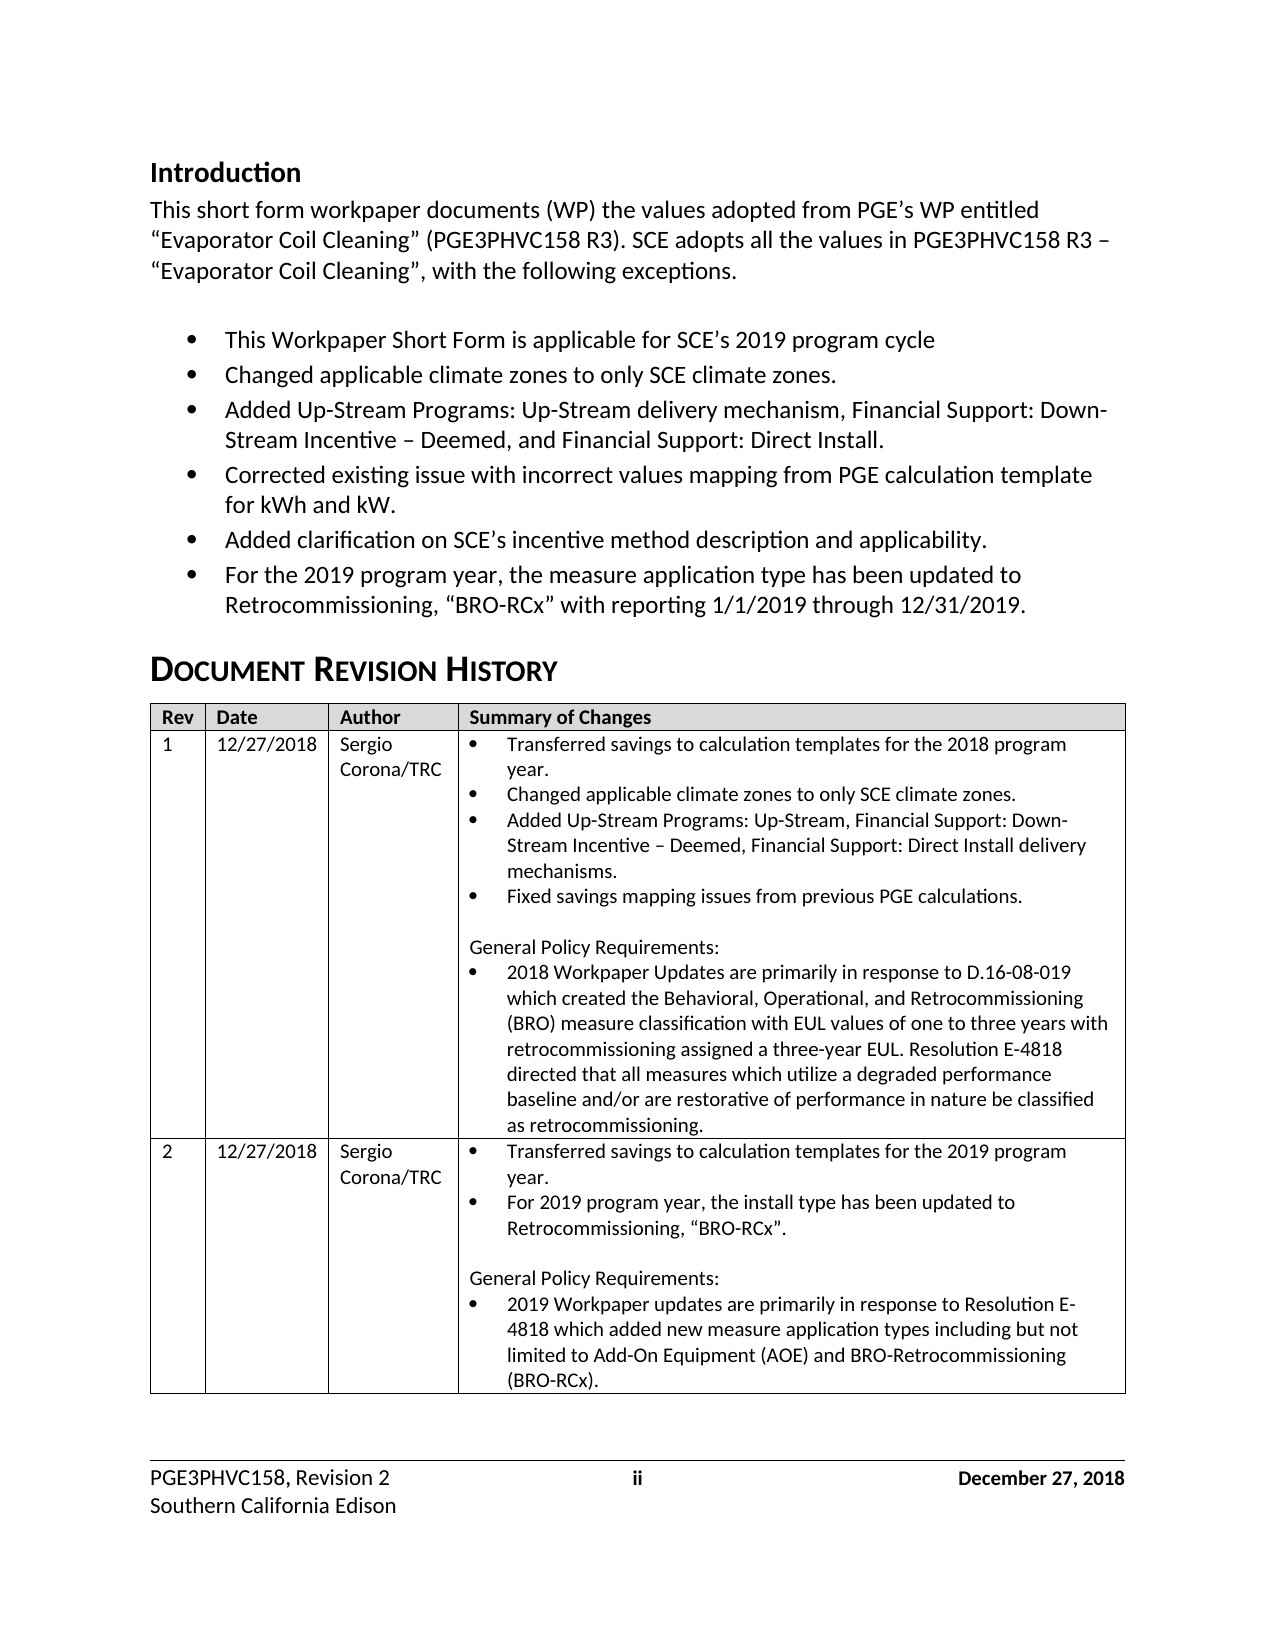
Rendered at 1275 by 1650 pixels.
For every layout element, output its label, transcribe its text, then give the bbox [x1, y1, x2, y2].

table_header Summary of Changes [459, 704, 1125, 730]
subtitle Document Revision History [150, 645, 1125, 691]
table_cell Sergio Corona/TRC [329, 731, 458, 1137]
table_cell Transferred savings to calculation templates for the 2018 program year. Changed applicable climate zones to only SCE climate zones. Added Up-Stream Programs: Up-Stream, Financial Support: Down-Stream Incentive – Deemed, Financial Support: Direct Install delivery mechanisms. Fixed savings mapping issues from previous PGE calculations. General Policy Requirements: 2018 Workpaper Updates are primarily in response to D.16-08-019 which created the Behavioral, Operational, and Retrocommissioning (BRO) measure classification with EUL values of one to three years with retrocommissioning assigned a three-year EUL. Resolution E-4818 directed that all measures which utilize a degraded performance baseline and/or are restorative of performance in nature be classified as retrocommissioning. [459, 731, 1125, 1137]
text Introduction [150, 154, 1125, 190]
text This short form workpaper documents (WP) the values adopted from PGE’s WP entitled “Evaporator Coil Cleaning” (PGE3PHVC158 R3). SCE adopts all the values in PGE3PHVC158 R3 – “Evaporator Coil Cleaning”, with the following exceptions. [150, 194, 1125, 286]
table_cell Sergio Corona/TRC [329, 1139, 458, 1393]
table_cell Transferred savings to calculation templates for the 2019 program year. For 2019 program year, the install type has been updated to Retrocommissioning, “BRO-RCx”. General Policy Requirements: 2019 Workpaper updates are primarily in response to Resolution E-4818 which added new measure application types including but not limited to Add-On Equipment (AOE) and BRO-Retrocommissioning (BRO-RCx). [459, 1139, 1125, 1393]
list Added Up-Stream Programs: Up-Stream delivery mechanism, Financial Support: Down-Stream Incentive – Deemed, and Financial Support: Direct Install. [187, 394, 1125, 455]
table_cell 12/27/2018 [206, 1139, 328, 1393]
table_header Date [206, 704, 328, 730]
table_cell 1 [151, 731, 205, 1137]
list Corrected existing issue with incorrect values mapping from PGE calculation template for kWh and kW. [187, 459, 1125, 520]
list For the 2019 program year, the measure application type has been updated to Retrocommissioning, “BRO-RCx” with reporting 1/1/2019 through 12/31/2019. [187, 559, 1125, 620]
table_cell 2 [151, 1139, 205, 1393]
table_header Author [329, 704, 458, 730]
list Added clarification on SCE’s incentive method description and applicability. [187, 524, 1125, 555]
list This Workpaper Short Form is applicable for SCE’s 2019 program cycle [187, 324, 1125, 355]
table_cell 12/27/2018 [206, 731, 328, 1137]
list Changed applicable climate zones to only SCE climate zones. [187, 359, 1125, 389]
table_header Rev [151, 704, 205, 730]
